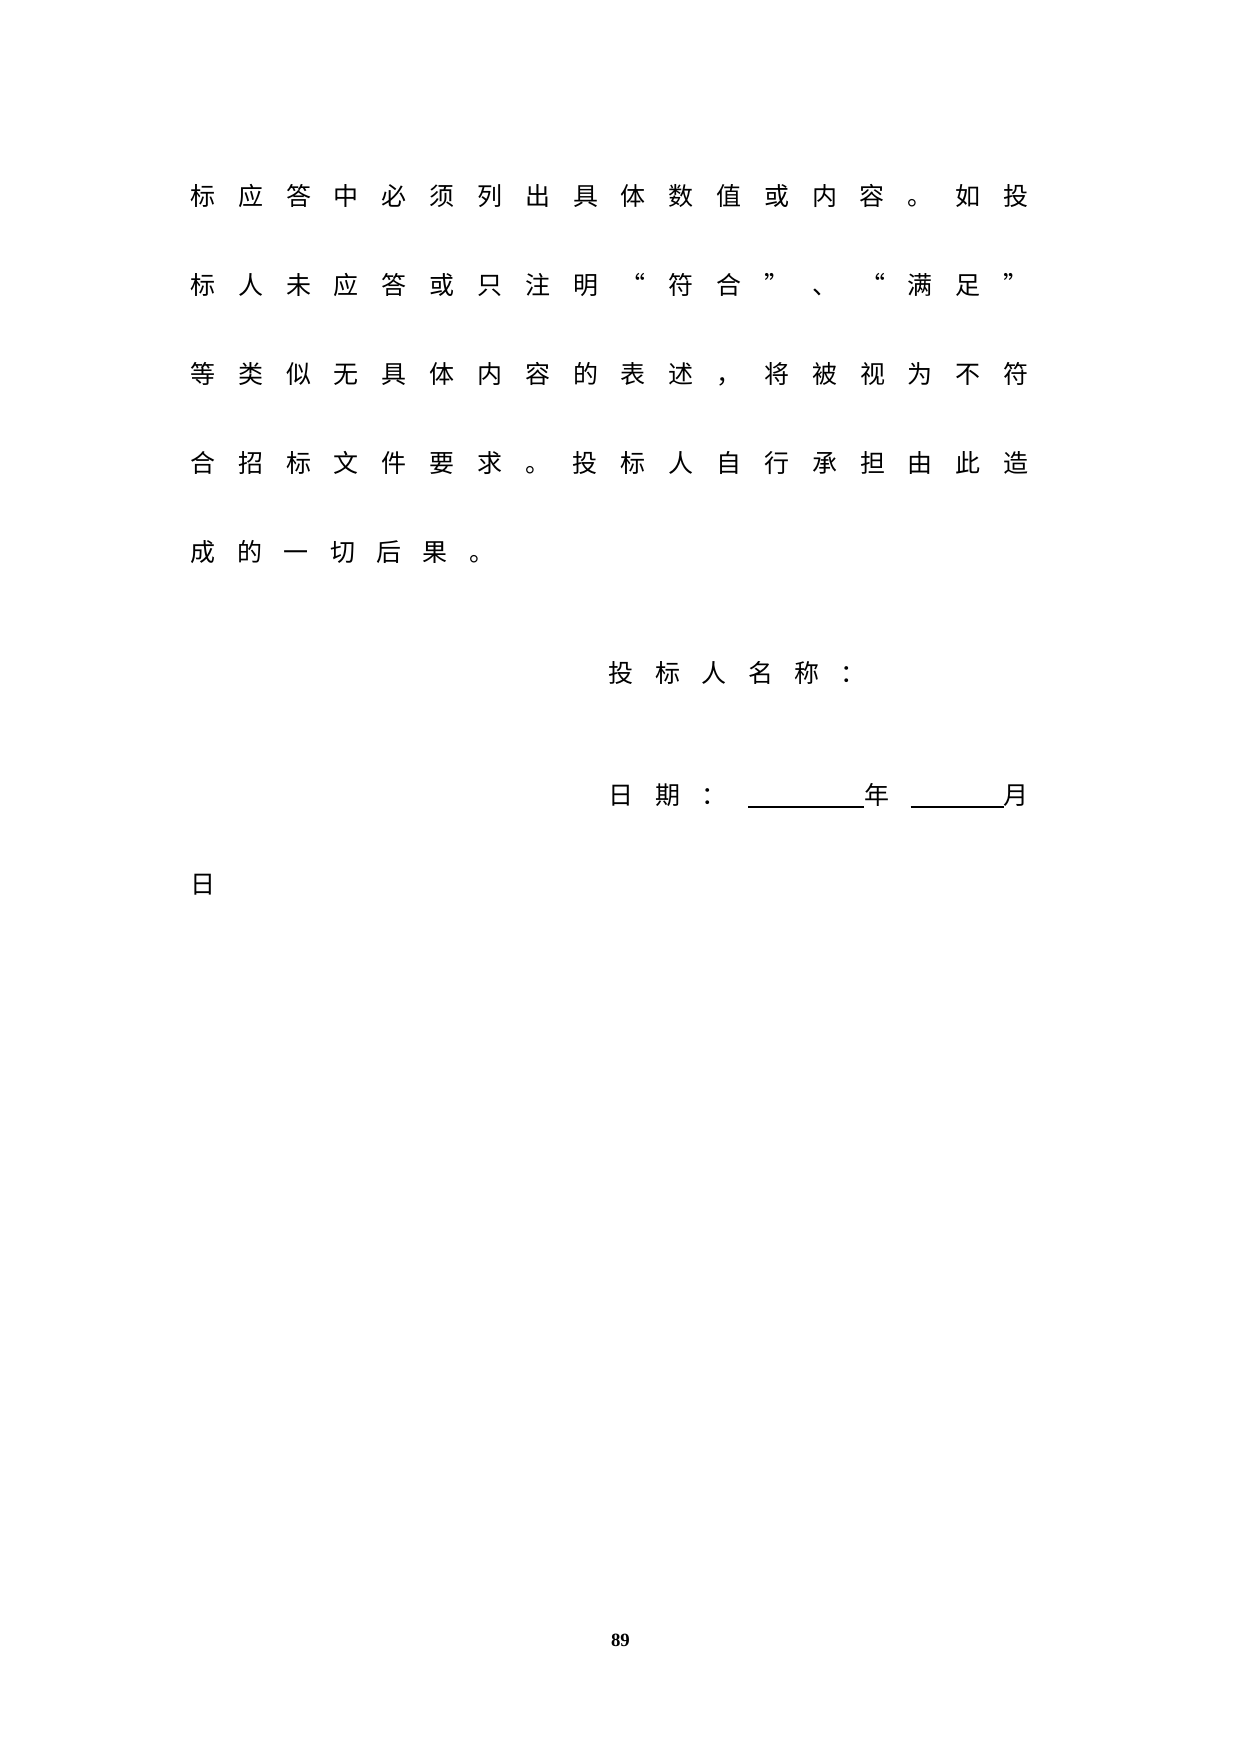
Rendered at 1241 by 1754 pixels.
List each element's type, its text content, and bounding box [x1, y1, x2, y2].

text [190, 164, 1050, 580]
text 投标人名称： [190, 642, 1050, 702]
text 日期： 年 月 日 [190, 764, 1050, 912]
